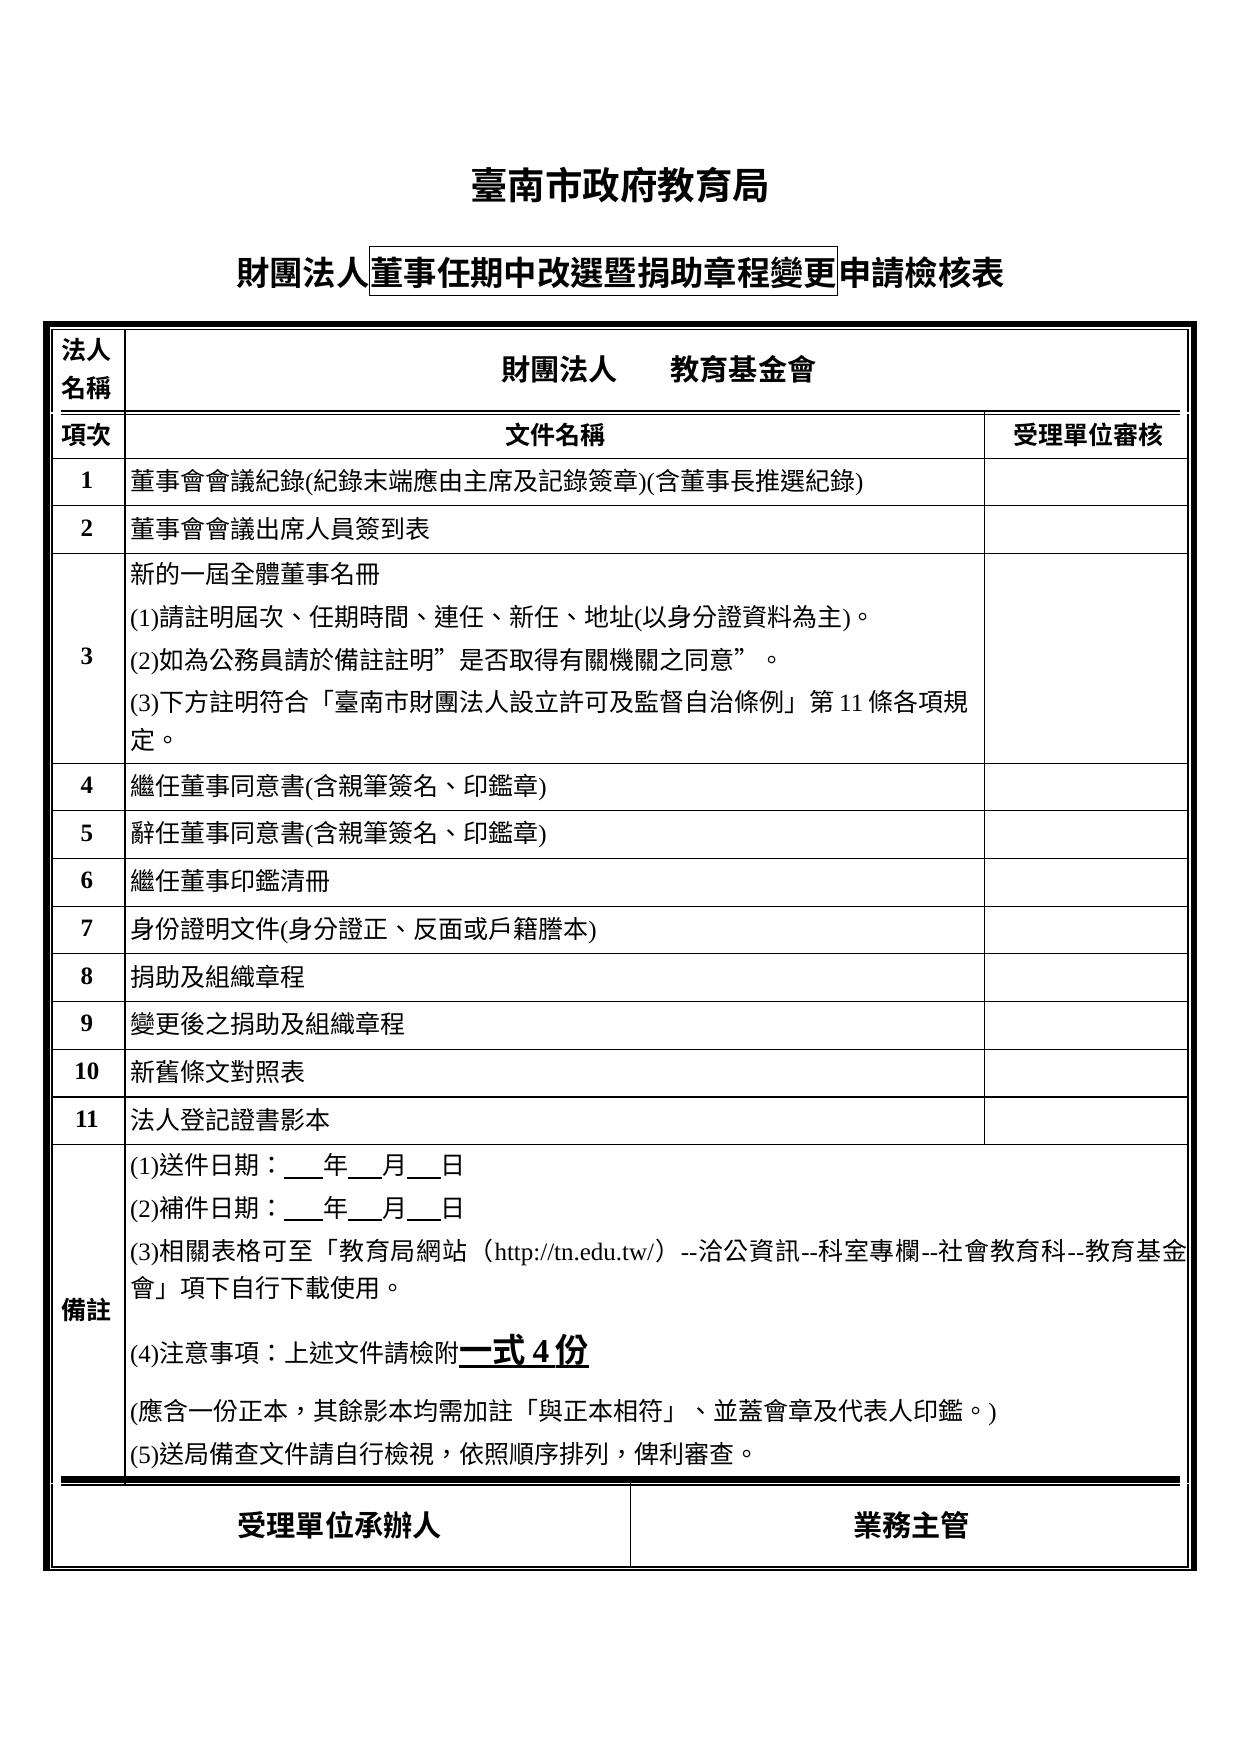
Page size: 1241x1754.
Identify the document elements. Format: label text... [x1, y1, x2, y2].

table_cell 繼任董事同意書(含親筆簽名、印鑑章) [126, 764, 984, 810]
text 臺南市政府教育局 [187, 146, 1053, 221]
table_cell 捐助及組織章程 [126, 954, 984, 1001]
table_cell 9 [53, 1002, 124, 1049]
table_cell 身份證明文件(身分證正、反面或戶籍謄本) [126, 907, 984, 953]
table_cell 辭任董事同意書(含親筆簽名、印鑑章) [126, 811, 984, 858]
table_cell 項次 [50, 410, 124, 458]
table_cell 繼任董事印鑑清冊 [126, 859, 984, 906]
table_cell 10 [53, 1050, 124, 1096]
table_cell 新的一屆全體董事名冊 (1)請註明屆次、任期時間、連任、新任、地址(以身分證資料為主)。 (2)如為公務員請於備註註明”是否取得有關機關之同意”。 (3)下方註明符合「臺南市財團法人設立許可及監督自治條例」第11條各項規定。 [126, 554, 984, 762]
table_cell [985, 907, 1187, 953]
table_cell 11 [53, 1098, 124, 1144]
table_cell 備註 [53, 1145, 124, 1476]
table_cell [985, 764, 1187, 810]
table_cell [985, 811, 1187, 858]
table_cell 受理單位承辦人 [50, 1476, 630, 1566]
table_cell [985, 1002, 1187, 1049]
table_cell 變更後之捐助及組織章程 [126, 1002, 984, 1049]
table_cell 1 [53, 459, 124, 505]
table_cell 7 [53, 907, 124, 953]
table_cell 5 [53, 811, 124, 858]
table_cell [985, 1050, 1187, 1096]
table_cell [985, 554, 1187, 762]
table_cell [985, 459, 1187, 505]
table_cell 6 [53, 859, 124, 906]
table_cell 4 [53, 764, 124, 810]
table_header 財團法人 教育基金會 [126, 330, 1187, 410]
text 財團法人董事任期中改選暨捐助章程變更申請檢核表 [187, 233, 1053, 308]
table_cell 3 [53, 554, 124, 762]
table_header 法人名稱 [53, 330, 124, 410]
table_cell [985, 954, 1187, 1001]
table_cell 新舊條文對照表 [126, 1050, 984, 1096]
table_cell (1)送件日期： 年 月 日 (2)補件日期： 年 月 日 (3)相關表格可至「教育局網站（http://tn.edu.tw/）--洽公資訊--科室專欄--社會教育科--教育基金會」項下自行下載使用。 (4)注意事項：上述文件請檢附一式4份 (應含一份正本，其餘影本均需加註「與正本相符」、並蓋會章及代表人印鑑。) (5)送局備查文件請自行檢視，依照順序排列，俾利審查。 [126, 1145, 1187, 1476]
table_cell [985, 859, 1187, 906]
table_cell 業務主管 [631, 1476, 1191, 1566]
table_cell 受理單位審核 [985, 410, 1191, 458]
table_cell 董事會會議出席人員簽到表 [126, 506, 984, 553]
table_cell 文件名稱 [126, 415, 984, 458]
table_cell 董事會會議紀錄(紀錄末端應由主席及記錄簽章)(含董事長推選紀錄) [126, 459, 984, 505]
table_cell [985, 1098, 1187, 1144]
table_cell 2 [53, 506, 124, 553]
table_cell [985, 506, 1187, 553]
table_cell 8 [53, 954, 124, 1001]
table_cell 法人登記證書影本 [126, 1098, 984, 1144]
